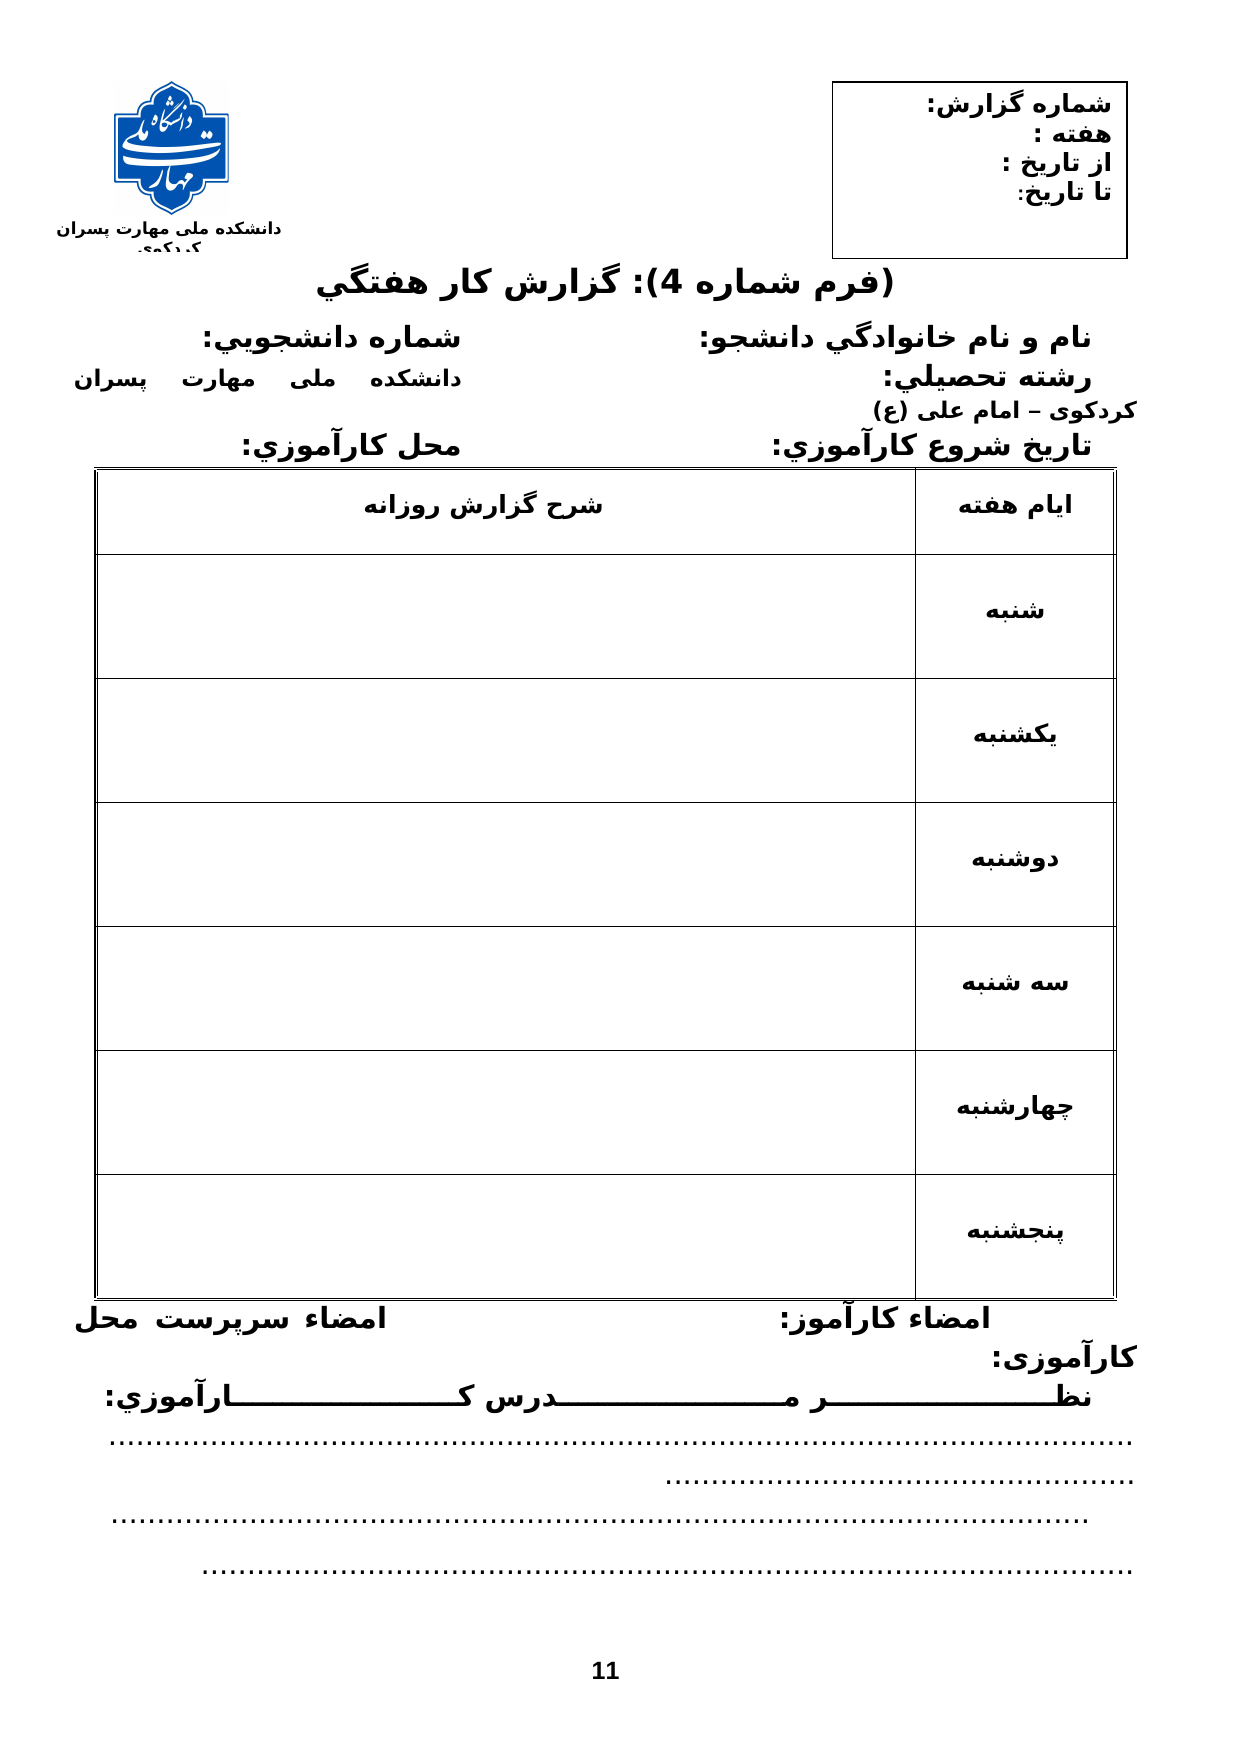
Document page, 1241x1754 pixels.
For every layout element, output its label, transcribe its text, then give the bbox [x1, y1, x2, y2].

list نظر مدرس كارآموزي: .................................................................................................................................................................. [103, 1379, 1137, 1491]
table_cell يكشنبه [916, 679, 1113, 802]
list تاريخ شروع كارآموزي: محل كارآموزي: [74, 428, 1137, 462]
table_cell سه شنبه [916, 927, 1113, 1050]
table_cell [96, 1175, 915, 1298]
list امضاء كارآموز: امضاء‌ سرپرست محل کارآموزی: [74, 1301, 1137, 1374]
table_cell [98, 679, 915, 802]
picture [114, 81, 229, 215]
table_cell [98, 927, 915, 1050]
table_cell چهارشنبه [916, 1051, 1113, 1174]
text (فرم شماره 4): گزارش كار هفتگي [74, 262, 1137, 301]
table_header شرح گزارش روزانه [96, 470, 915, 554]
table_cell پنجشنبه [916, 1175, 1115, 1298]
table_cell [98, 555, 915, 678]
table_cell شنبه [916, 555, 1113, 678]
list نام و نام خانوادگي دانشجو: شماره دانشجويي: [74, 320, 1137, 354]
table_header ایام هفته [916, 468, 1115, 554]
table_cell [98, 1051, 915, 1174]
list ............................................................................................................................................................................................................... [103, 1496, 1137, 1581]
table_cell [98, 803, 915, 926]
table_cell دوشنبه [916, 803, 1113, 926]
list رشته تحصيلي: دانشکده ملی مهارت پسران کردکوی – امام علی (ع) [74, 359, 1137, 424]
